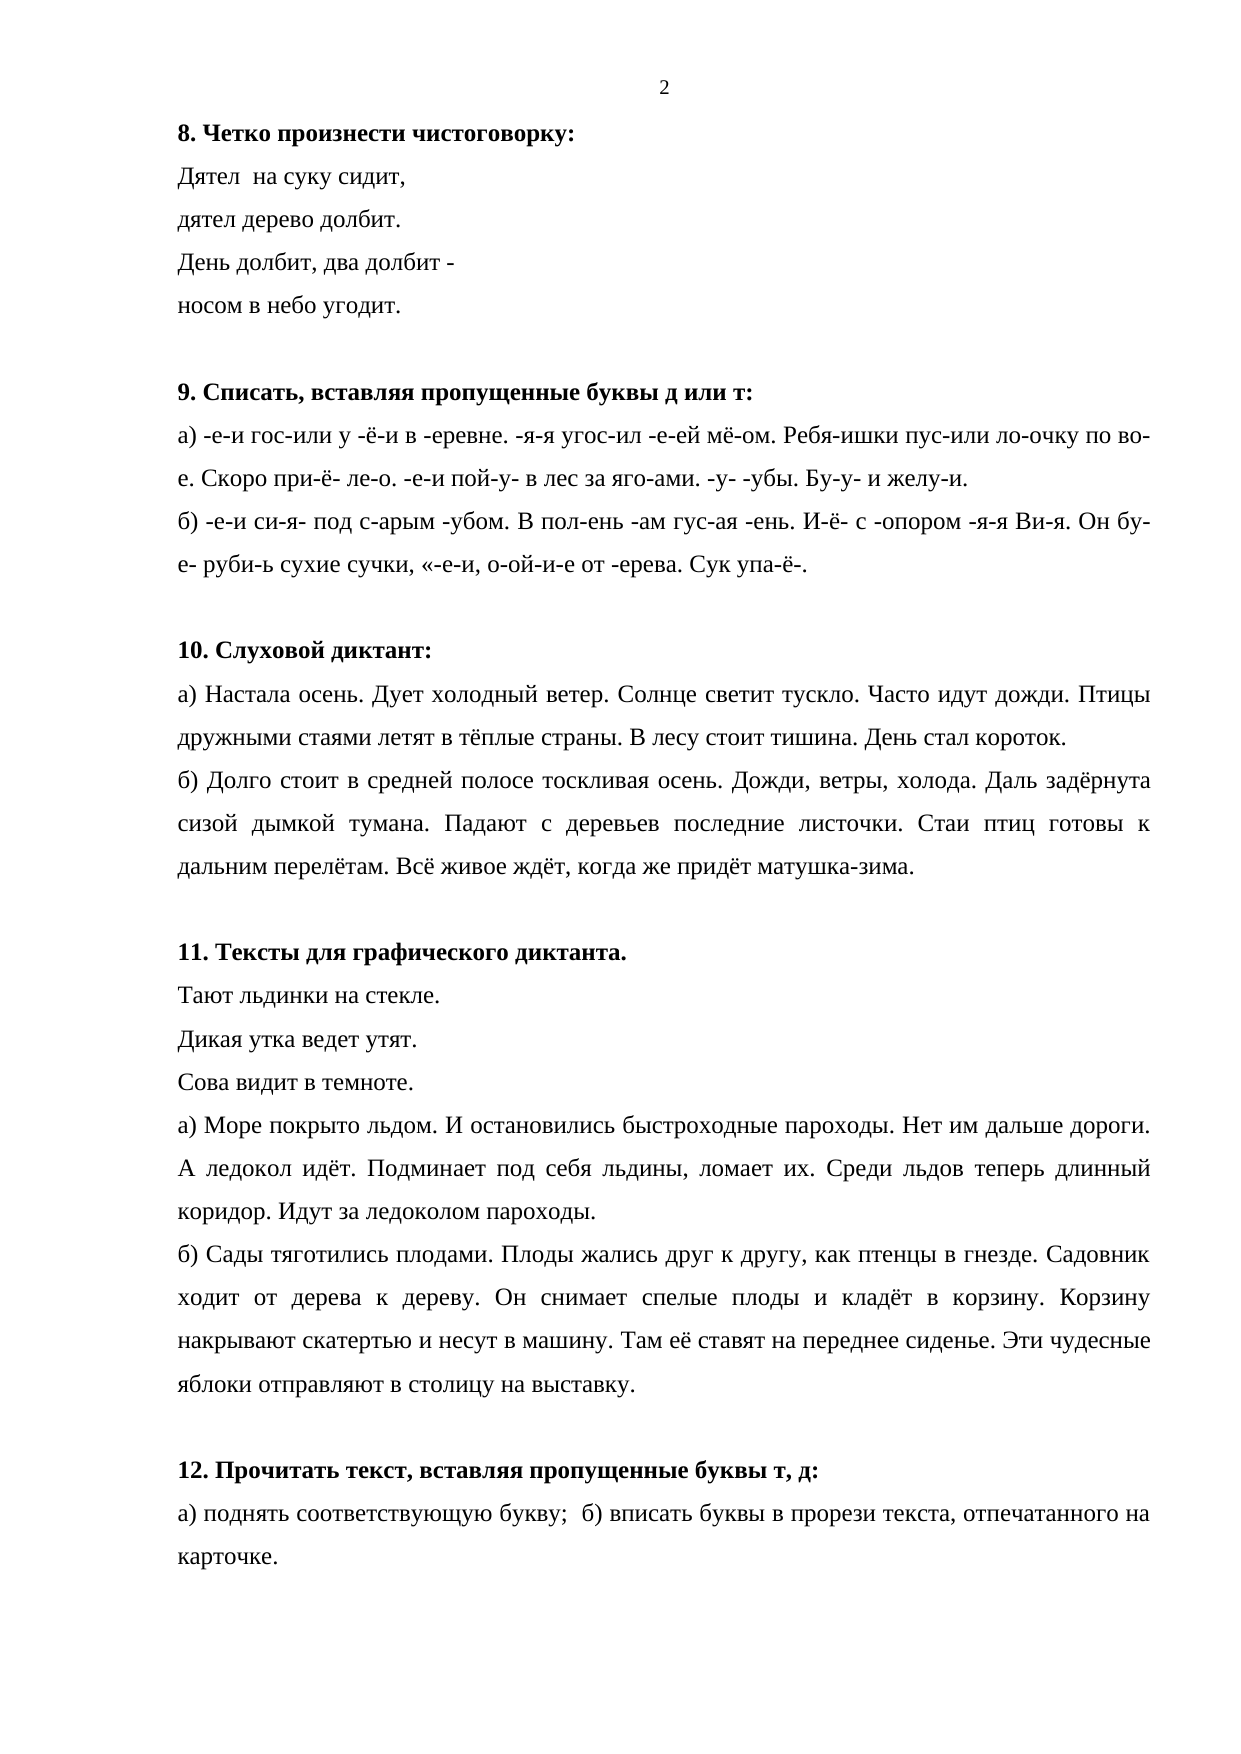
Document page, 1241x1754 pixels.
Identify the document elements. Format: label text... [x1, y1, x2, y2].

text 11. Тексты для графического диктанта. [177, 937, 1152, 966]
text а) Настала осень. Дует холодный ветер. Солнце светит тускло. Часто идут дожди. Птицы дружными стаями летят в тёплые страны. В лесу стоит тишина. День стал короток. [177, 679, 1152, 751]
text Дятел на суку сидит, дятел дерево долбит. День долбит, два долбит - носом в небо угодит. [177, 161, 1152, 319]
text Тают льдинки на стекле. Дикая утка ведет утят. Сова видит в темноте. [177, 981, 1152, 1096]
text а) -е-и гос-или у -ё-и в -еревне. -я-я угос-ил -е-ей мё-ом. Ребя-ишки пус-или ло-очку по во-е. Скоро при-ё- ле-о. -е-и пой-у- в лес за яго-ами. -у- -убы. Бу-у- и желу-и. [177, 420, 1152, 492]
text а) поднять соответствующую букву; б) вписать буквы в прорези текста, отпечатанного на карточке. [177, 1498, 1152, 1570]
text 9. Списать, вставляя пропущенные буквы д или т: [177, 377, 1152, 406]
text б) Долго стоит в средней полосе тоскливая осень. Дожди, ветры, холода. Даль задёрнута сизой дымкой тумана. Падают с деревьев последние листочки. Стаи птиц готовы к дальним перелётам. Всё живое ждёт, когда же придёт матушка-зима. [177, 765, 1152, 880]
text б) -е-и си-я- под с-арым -убом. В пол-ень -ам гус-ая -ень. И-ё- с -опором -я-я Ви-я. Он бу-е- руби-ь сухие сучки, «-е-и, о-ой-и-е от -ерева. Сук упа-ё-. [177, 506, 1152, 578]
text а) Море покрыто льдом. И остановились быстроходные пароходы. Нет им дальше дороги. А ледокол идёт. Подминает под себя льдины, ломает их. Среди льдов теперь длинный коридор. Идут за ледоколом пароходы. [177, 1110, 1152, 1225]
text 8. Четко произнести чистоговорку: [177, 118, 1152, 147]
text б) Сады тяготились плодами. Плоды жались друг к другу, как птенцы в гнезде. Садовник ходит от дерева к дереву. Он снимает спелые плоды и кладёт в корзину. Корзину накрывают скатертью и несут в машину. Там её ставят на переднее сиденье. Эти чудесные яблоки отправляют в столицу на выставку. [177, 1239, 1152, 1397]
text 12. Прочитать текст, вставляя пропущенные буквы т, д: [177, 1455, 1152, 1484]
text 10. Слуховой диктант: [177, 636, 1152, 664]
